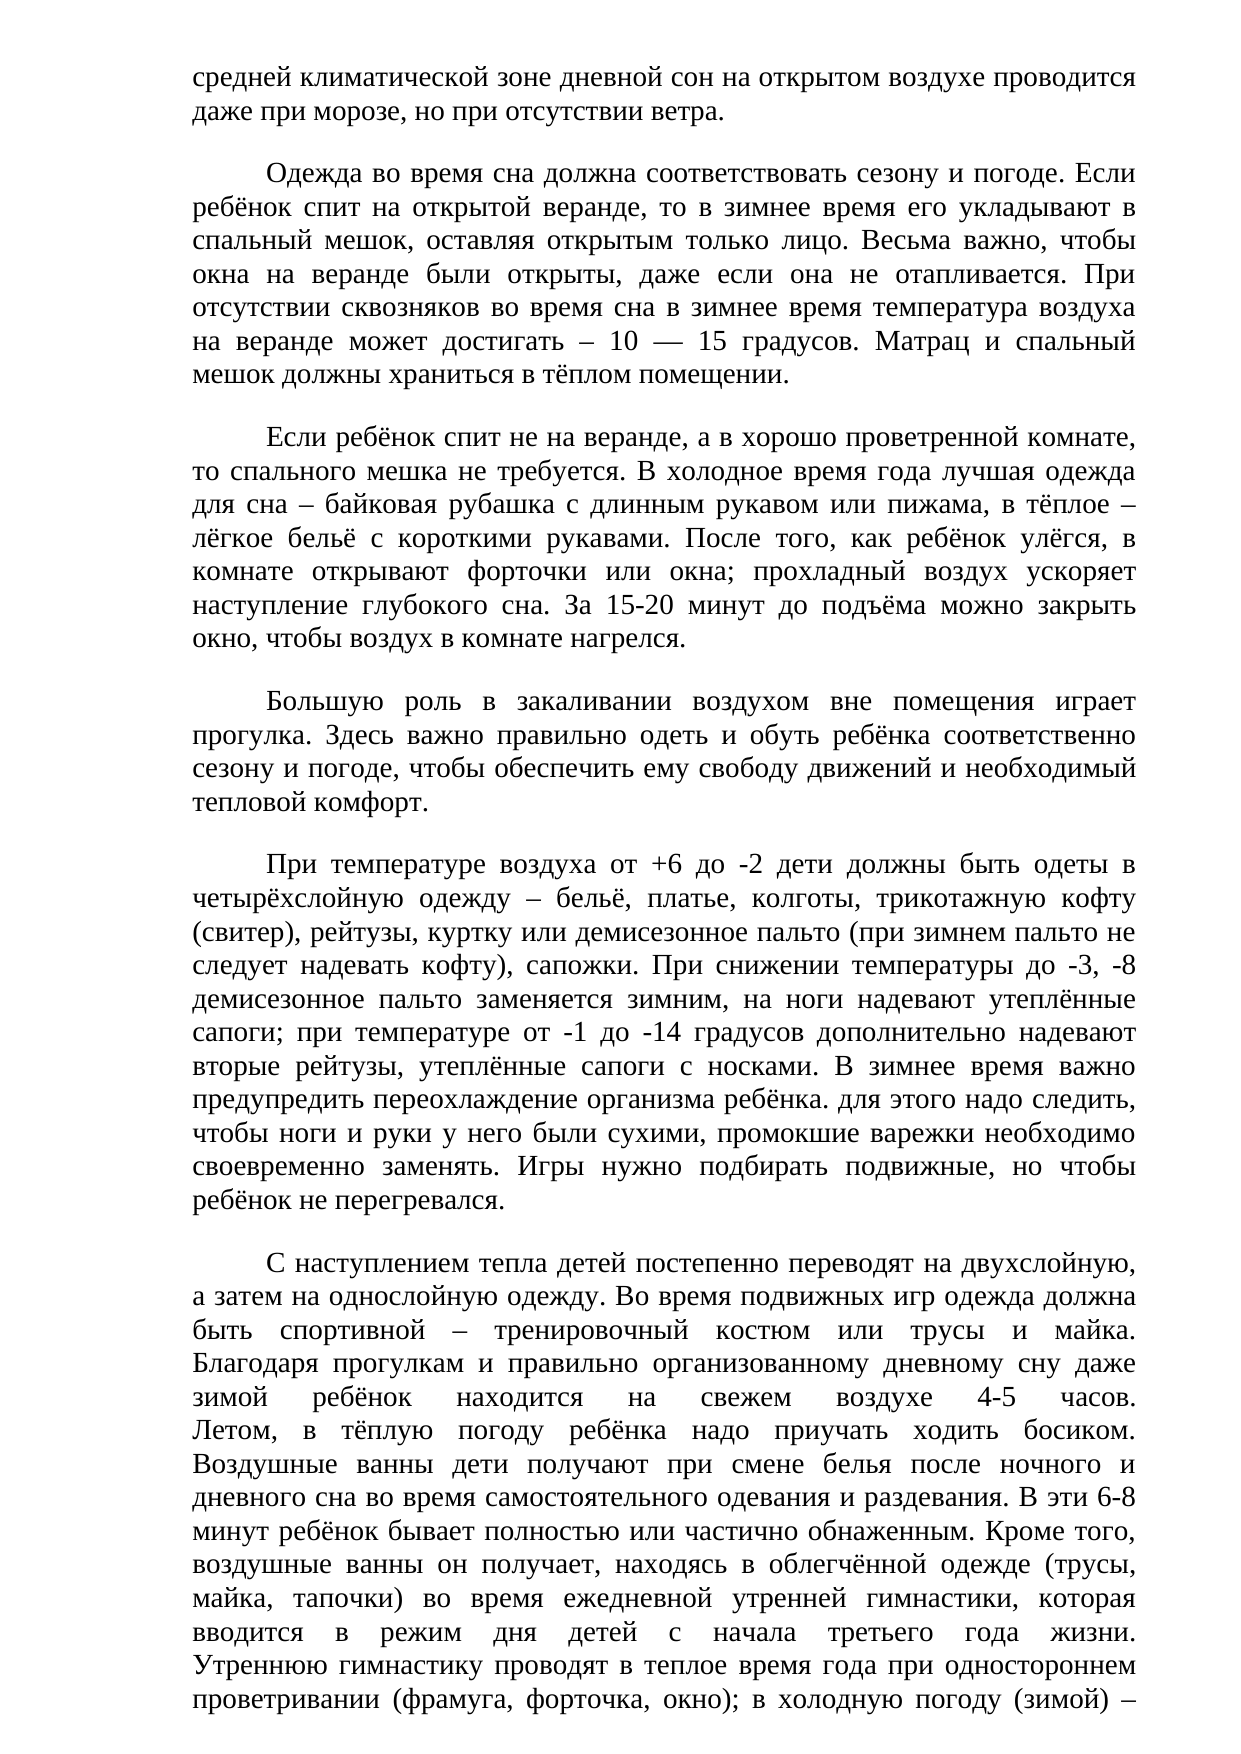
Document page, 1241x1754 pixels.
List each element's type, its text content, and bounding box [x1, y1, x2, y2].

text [192, 1245, 1137, 1714]
text Большую роль в закаливании воздухом вне помещения играет прогулка. Здесь важно правильно одеть и обуть ребёнка соответственно сезону и погоде, чтобы обеспечить ему свободу движений и необходимый тепловой комфорт. [192, 683, 1137, 817]
text Если ребёнок спит не на веранде, а в хорошо проветренной комнате, то спального мешка не требуется. В холодное время года лучшая одежда для сна – байковая рубашка с длинным рукавом или пижама, в тёплое – лёгкое бельё с короткими рукавами. После того, как ребёнок улёгся, в комнате открывают форточки или окна; прохладный воздух ускоряет наступление глубокого сна. За 15-20 минут до подъёма можно закрыть окно, чтобы воздух в комнате нагрелся. [192, 419, 1137, 654]
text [192, 59, 1137, 126]
text Одежда во время сна должна соответствовать сезону и погоде. Если ребёнок спит на открытой веранде, то в зимнее время его укладывают в спальный мешок, оставляя открытым только лицо. Весьма важно, чтобы окна на веранде были открыты, даже если она не отапливается. При отсутствии сквозняков во время сна в зимнее время температура воздуха на веранде может достигать – 10 — 15 градусов. Матрац и спальный мешок должны храниться в тёплом помещении. [192, 155, 1137, 390]
text При температуре воздуха от +6 до -2 дети должны быть одеты в четырёхслойную одежду – бельё, платье, колготы, трикотажную кофту (свитер), рейтузы, куртку или демисезонное пальто (при зимнем пальто не следует надевать кофту), сапожки. При снижении температуры до -3, -8 демисезонное пальто заменяется зимним, на ноги надевают утеплённые сапоги; при температуре от -1 до -14 градусов дополнительно надевают вторые рейтузы, утеплённые сапоги с носками. В зимнее время важно предупредить переохлаждение организма ребёнка. для этого надо следить, чтобы ноги и руки у него были сухими, промокшие варежки необходимо своевременно заменять. Игры нужно подбирать подвижные, но чтобы ребёнок не перегревался. [192, 847, 1137, 1216]
